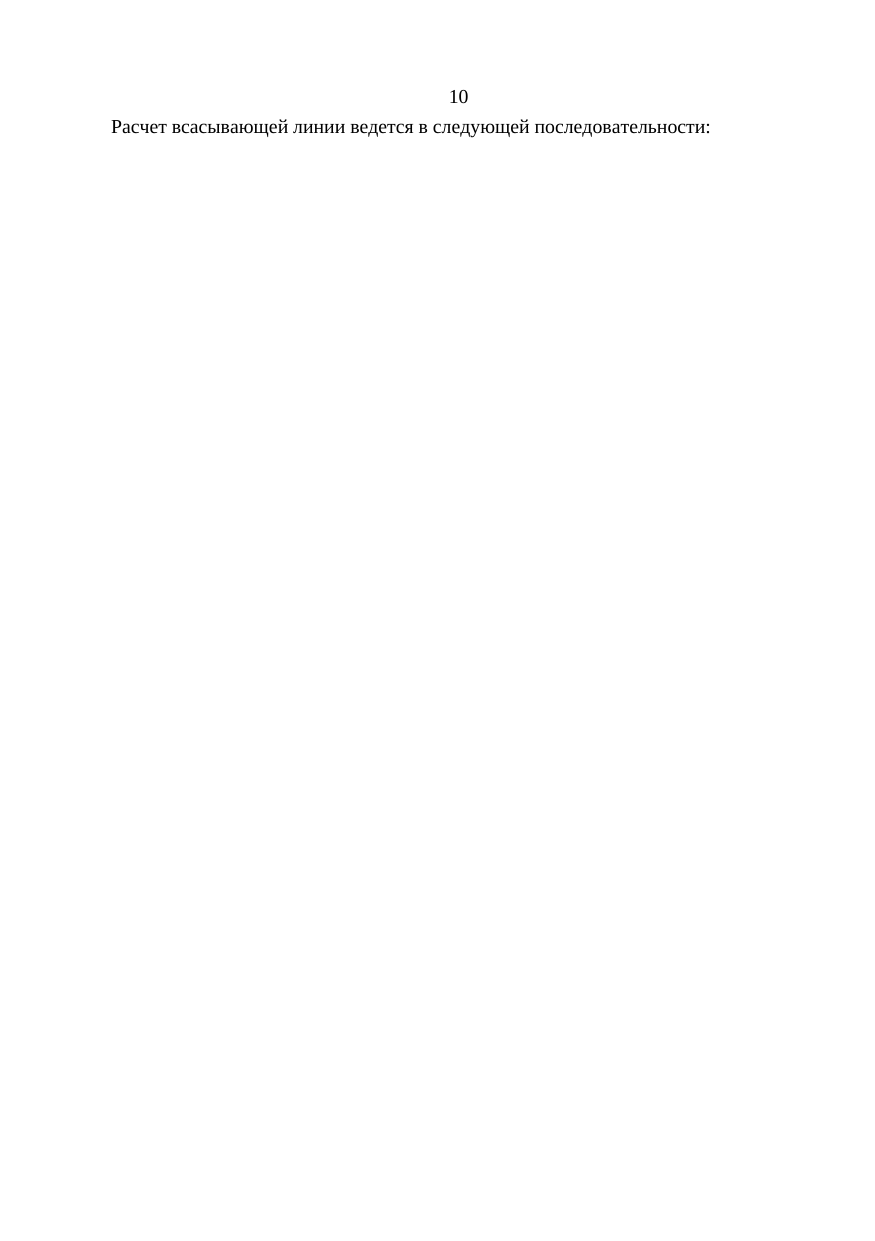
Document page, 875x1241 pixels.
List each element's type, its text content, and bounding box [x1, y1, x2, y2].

text Расчет всасывающей линии ведется в следующей последовательности:1. Во всасывающей линии скорость движения воды принимается в пределах vвс = 0,7.. .0,9 м/с [2]. [90, 118, 783, 138]
